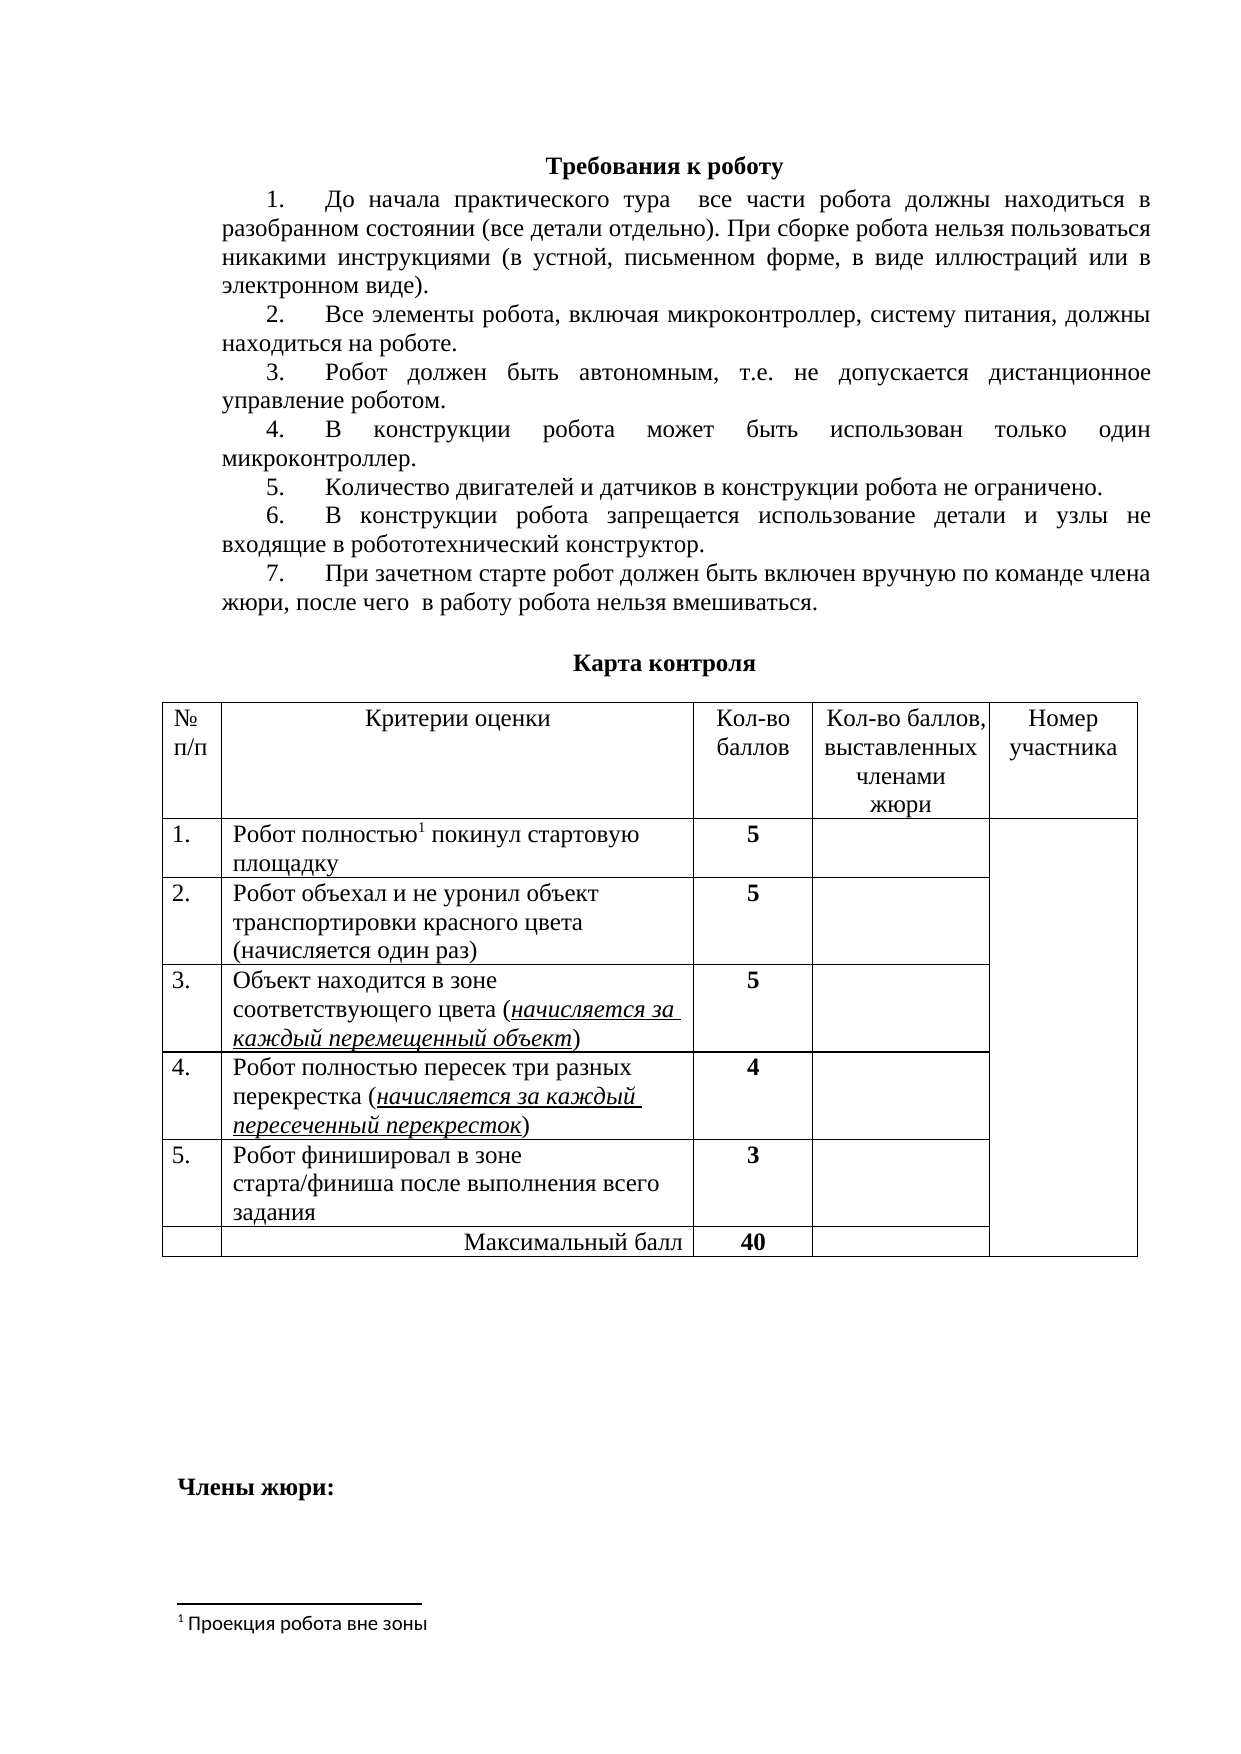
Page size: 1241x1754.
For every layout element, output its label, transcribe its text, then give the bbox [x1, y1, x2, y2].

table_cell [163, 819, 221, 877]
table_cell [990, 819, 1137, 1256]
list В конструкции робота может быть использован только один микроконтроллер. [222, 414, 1152, 472]
table_cell [163, 1227, 221, 1256]
table_header Номер участника [990, 703, 1137, 818]
table_cell [163, 1053, 221, 1139]
table_cell Робот объехал и не уронил объект транспортировки красного цвета (начисляется один раз) [222, 878, 693, 964]
table_cell [813, 1227, 989, 1256]
text Члены жюри: [177, 1472, 1152, 1500]
table_cell Максимальный балл [222, 1227, 693, 1256]
table_cell 5 [694, 878, 812, 964]
table_cell 5 [694, 965, 812, 1051]
table_cell Робот полностью пересек три разных перекрестка (начисляется за каждый пересеченный перекресток) [222, 1053, 693, 1139]
table_cell 4 [694, 1053, 812, 1139]
table_header Кол-во баллов, выставленных членами жюри [813, 703, 989, 818]
list Требования к роботу [177, 151, 1152, 180]
table_cell Робот финишировал в зоне старта/финиша после выполнения всего задания [222, 1140, 693, 1226]
table_cell [813, 1053, 989, 1139]
table_cell [163, 878, 221, 964]
list В конструкции робота запрещается использование детали и узлы не входящие в робототехнический конструктор. [222, 500, 1152, 558]
list Количество двигателей и датчиков в конструкции робота не ограничено. [222, 472, 1152, 500]
table_cell 3 [694, 1140, 812, 1226]
list Робот должен быть автономным, т.е. не допускается дистанционное управление роботом. [222, 357, 1152, 414]
table_cell [813, 819, 989, 877]
table_cell Объект находится в зоне соответствующего цвета (начисляется за каждый перемещенный объект) [222, 965, 693, 1051]
table_header № п/п [163, 703, 221, 818]
list При зачетном старте робот должен быть включен вручную по команде члена жюри, после чего в работу робота нельзя вмешиваться. [222, 558, 1152, 615]
list Все элементы робота, включая микроконтроллер, систему питания, должны находиться на роботе. [222, 299, 1152, 357]
table_cell [813, 1140, 989, 1226]
table_cell [813, 965, 989, 1051]
table_cell 5 [694, 819, 812, 877]
list До начала практического тура все части робота должны находиться в разобранном состоянии (все детали отдельно). При сборке робота нельзя пользоваться никакими инструкциями (в устной, письменном форме, в виде иллюстраций или в электронном виде). [222, 184, 1152, 299]
table_cell [813, 878, 989, 964]
table_header Кол-во баллов [694, 703, 812, 818]
table_cell 40 [694, 1227, 812, 1256]
list Карта контроля [177, 648, 1152, 677]
table_cell Робот полностью покинул стартовую площадку [222, 819, 693, 877]
table_header Критерии оценки [222, 703, 693, 818]
table_cell [163, 1140, 221, 1226]
table_cell [163, 965, 221, 1051]
